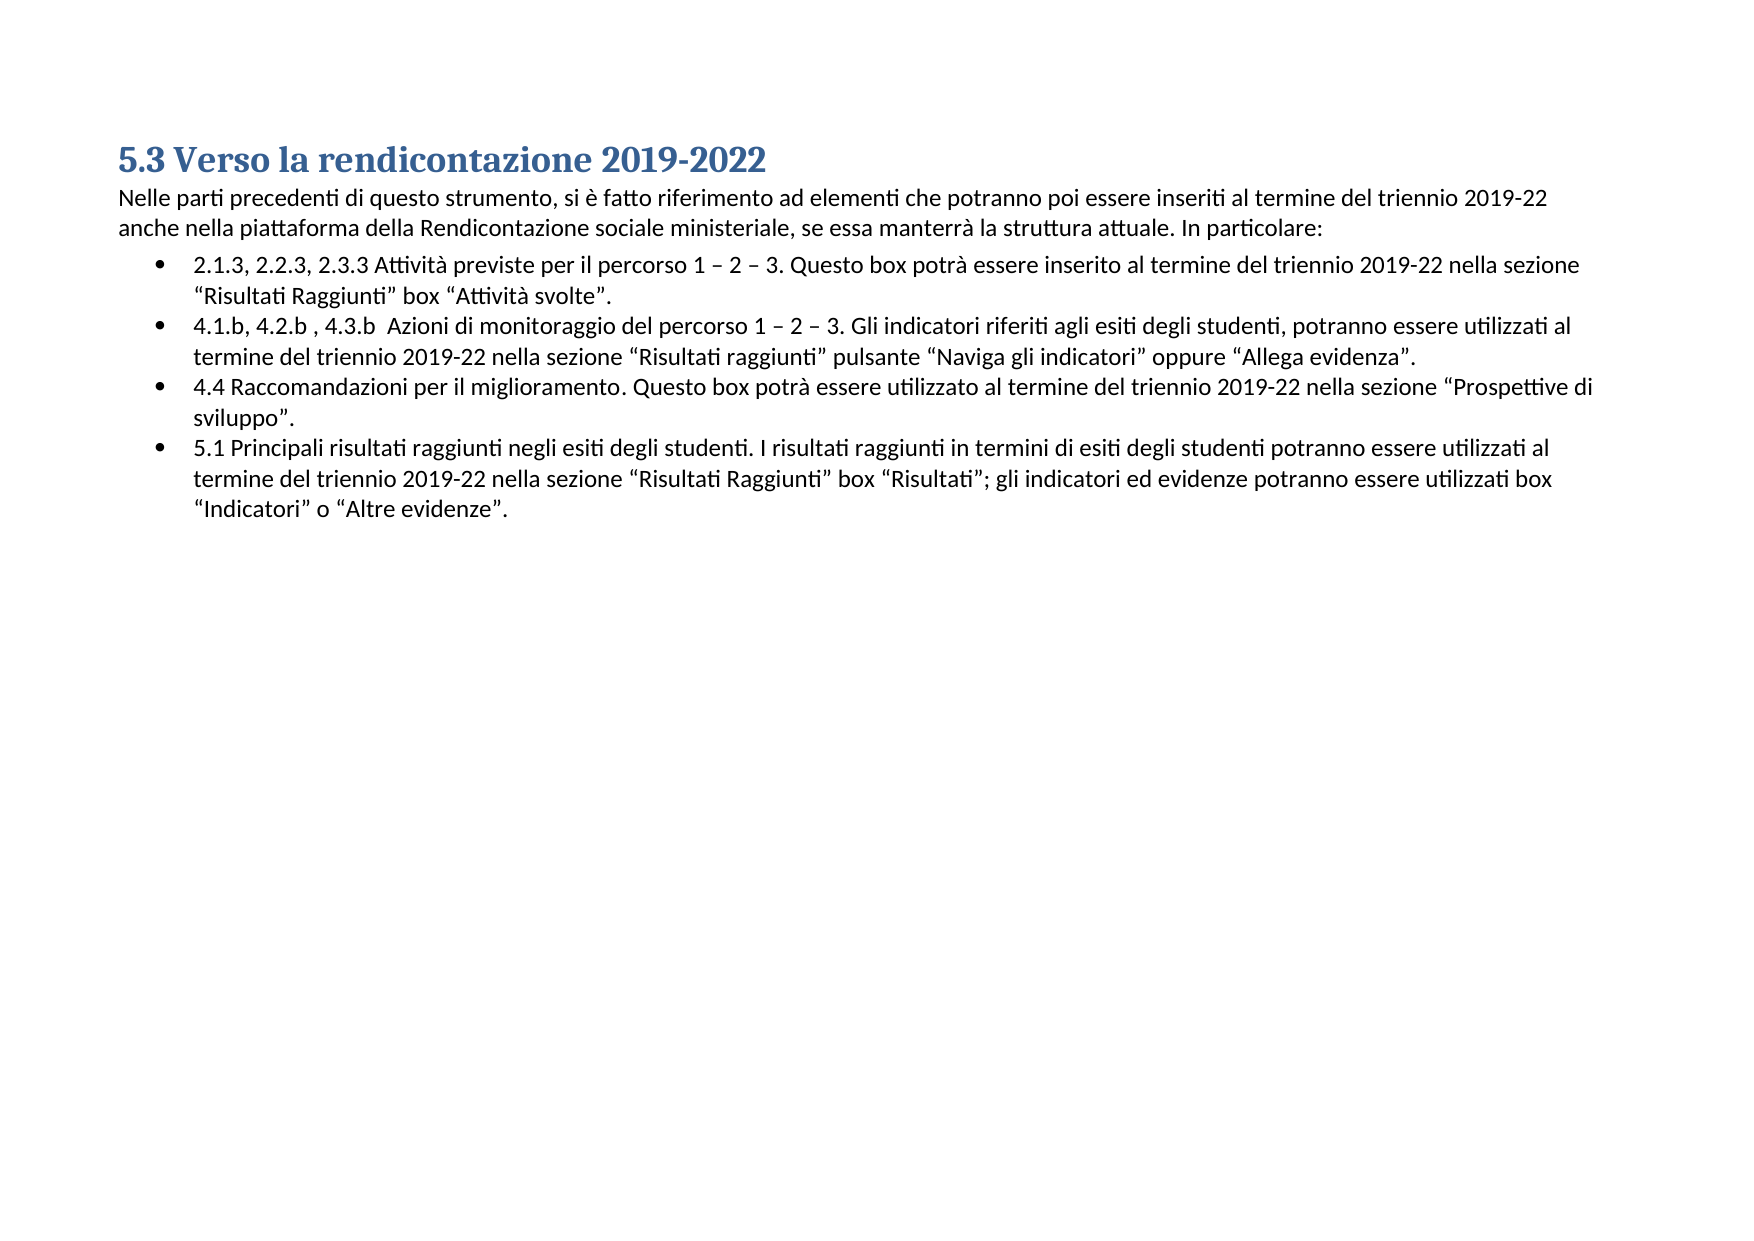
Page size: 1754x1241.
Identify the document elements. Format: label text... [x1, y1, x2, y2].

list 5.1 Principali risultati raggiunti negli esiti degli studenti. I risultati raggiunti in termini di esiti degli studenti potranno essere utilizzati al termine del triennio 2019-22 nella sezione “Risultati Raggiunti” box “Risultati”; gli indicatori ed evidenze potranno essere utilizzati box “Indicatori” o “Altre evidenze”. [156, 432, 1606, 524]
text Nelle parti precedenti di questo strumento, si è fatto riferimento ad elementi che potranno poi essere inseriti al termine del triennio 2019-22 anche nella piattaforma della Rendicontazione sociale ministeriale, se essa manterrà la struttura attuale. In particolare: [118, 182, 1606, 243]
subtitle 5.3 Verso la rendicontazione 2019-2022 [118, 139, 1606, 182]
list 4.1.b, 4.2.b , 4.3.b Azioni di monitoraggio del percorso 1 – 2 – 3. Gli indicatori riferiti agli esiti degli studenti, potranno essere utilizzati al termine del triennio 2019-22 nella sezione “Risultati raggiunti” pulsante “Naviga gli indicatori” oppure “Allega evidenza”. [156, 310, 1606, 371]
list 4.4 Raccomandazioni per il miglioramento. Questo box potrà essere utilizzato al termine del triennio 2019-22 nella sezione “Prospettive di sviluppo”. [156, 371, 1606, 432]
list 2.1.3, 2.2.3, 2.3.3 Attività previste per il percorso 1 – 2 – 3. Questo box potrà essere inserito al termine del triennio 2019-22 nella sezione “Risultati Raggiunti” box “Attività svolte”. [156, 249, 1606, 310]
